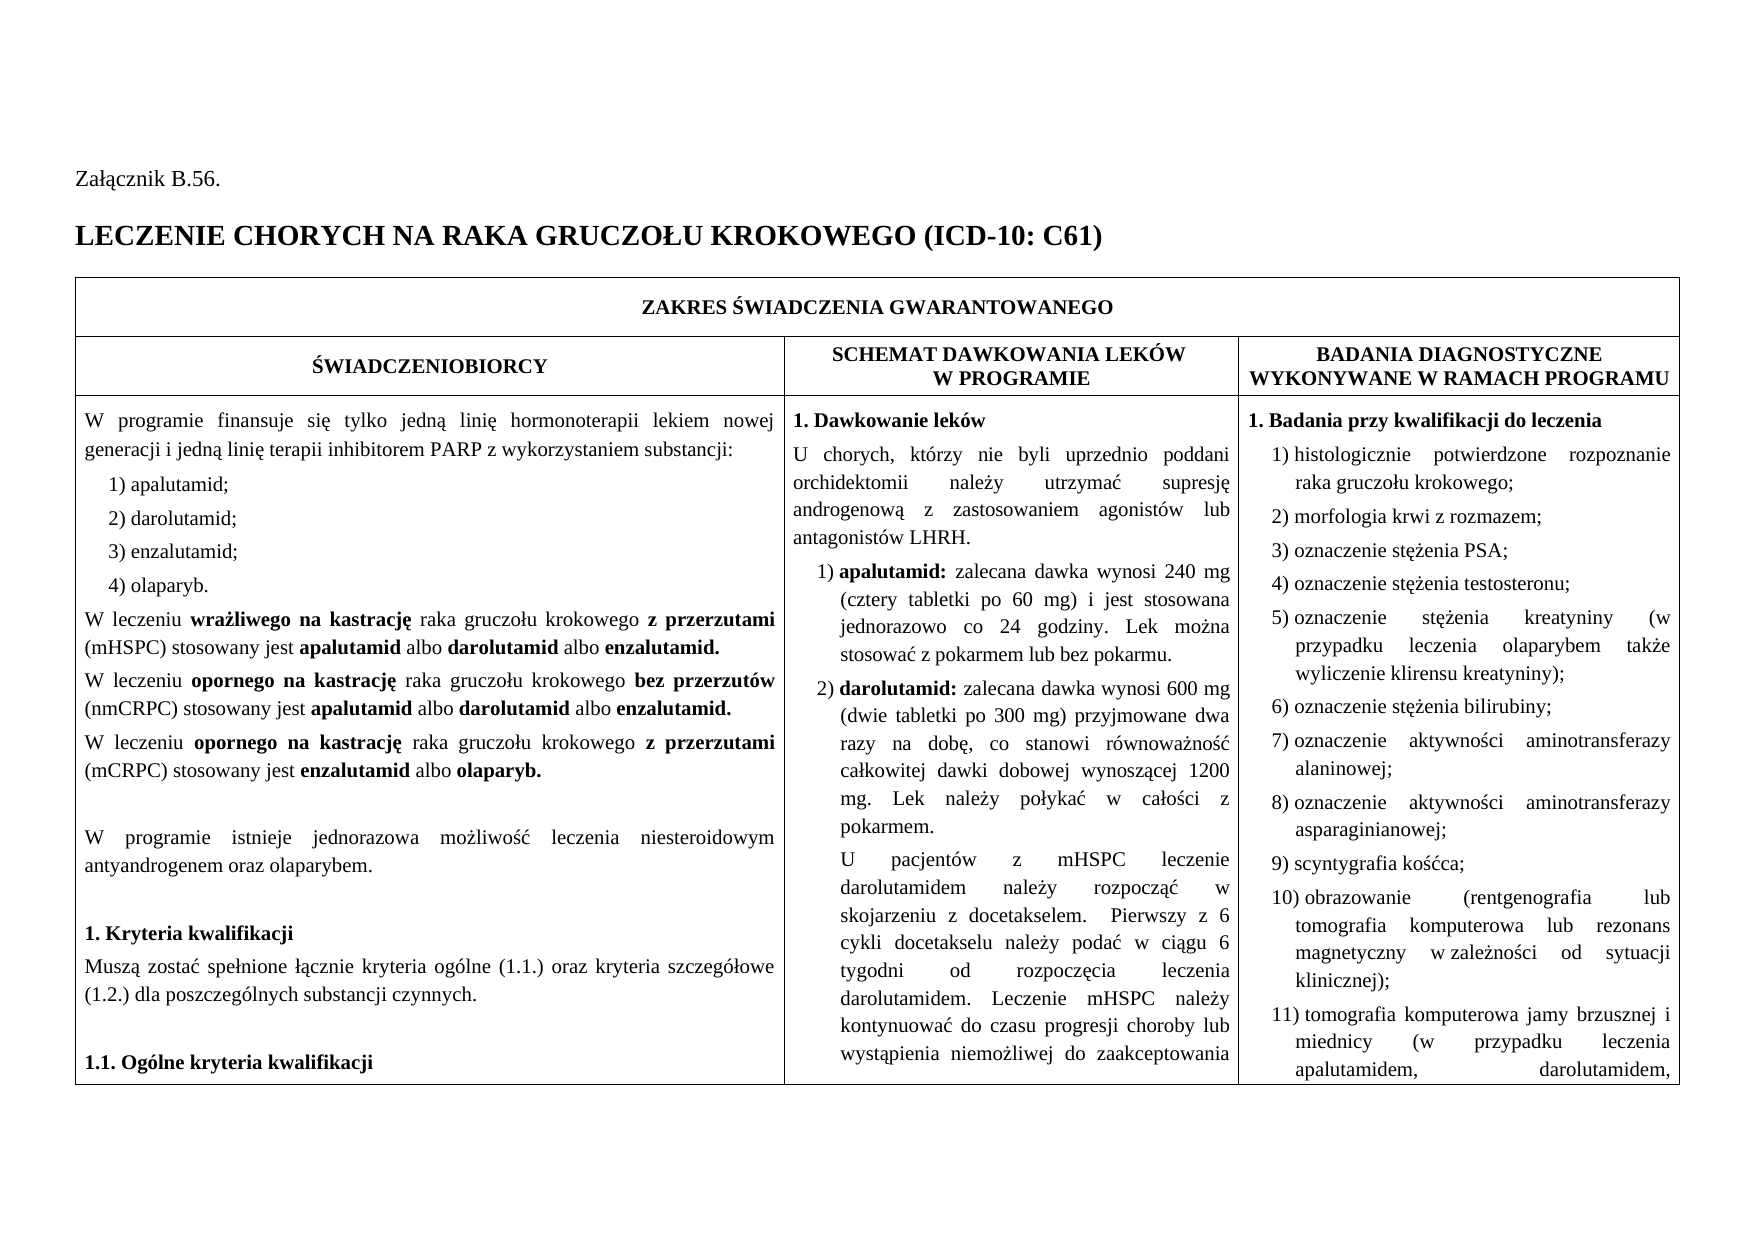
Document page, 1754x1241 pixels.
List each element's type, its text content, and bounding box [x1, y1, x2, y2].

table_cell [1239, 396, 1679, 1084]
table_cell ŚWIADCZENIOBIORCY [76, 337, 784, 395]
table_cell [76, 396, 784, 1084]
table_cell SCHEMAT DAWKOWANIA LEKÓW W PROGRAMIE [785, 337, 1238, 395]
text LECZENIE CHORYCH NA RAKA GRUCZOŁU KROKOWEGO (ICD-10: C61) [75, 218, 1679, 252]
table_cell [785, 396, 1238, 1084]
text Załącznik B.56. [75, 165, 1679, 192]
table_header ZAKRES ŚWIADCZENIA GWARANTOWANEGO [76, 278, 1679, 336]
table_cell BADANIA DIAGNOSTYCZNE WYKONYWANE W RAMACH PROGRAMU [1239, 337, 1679, 395]
